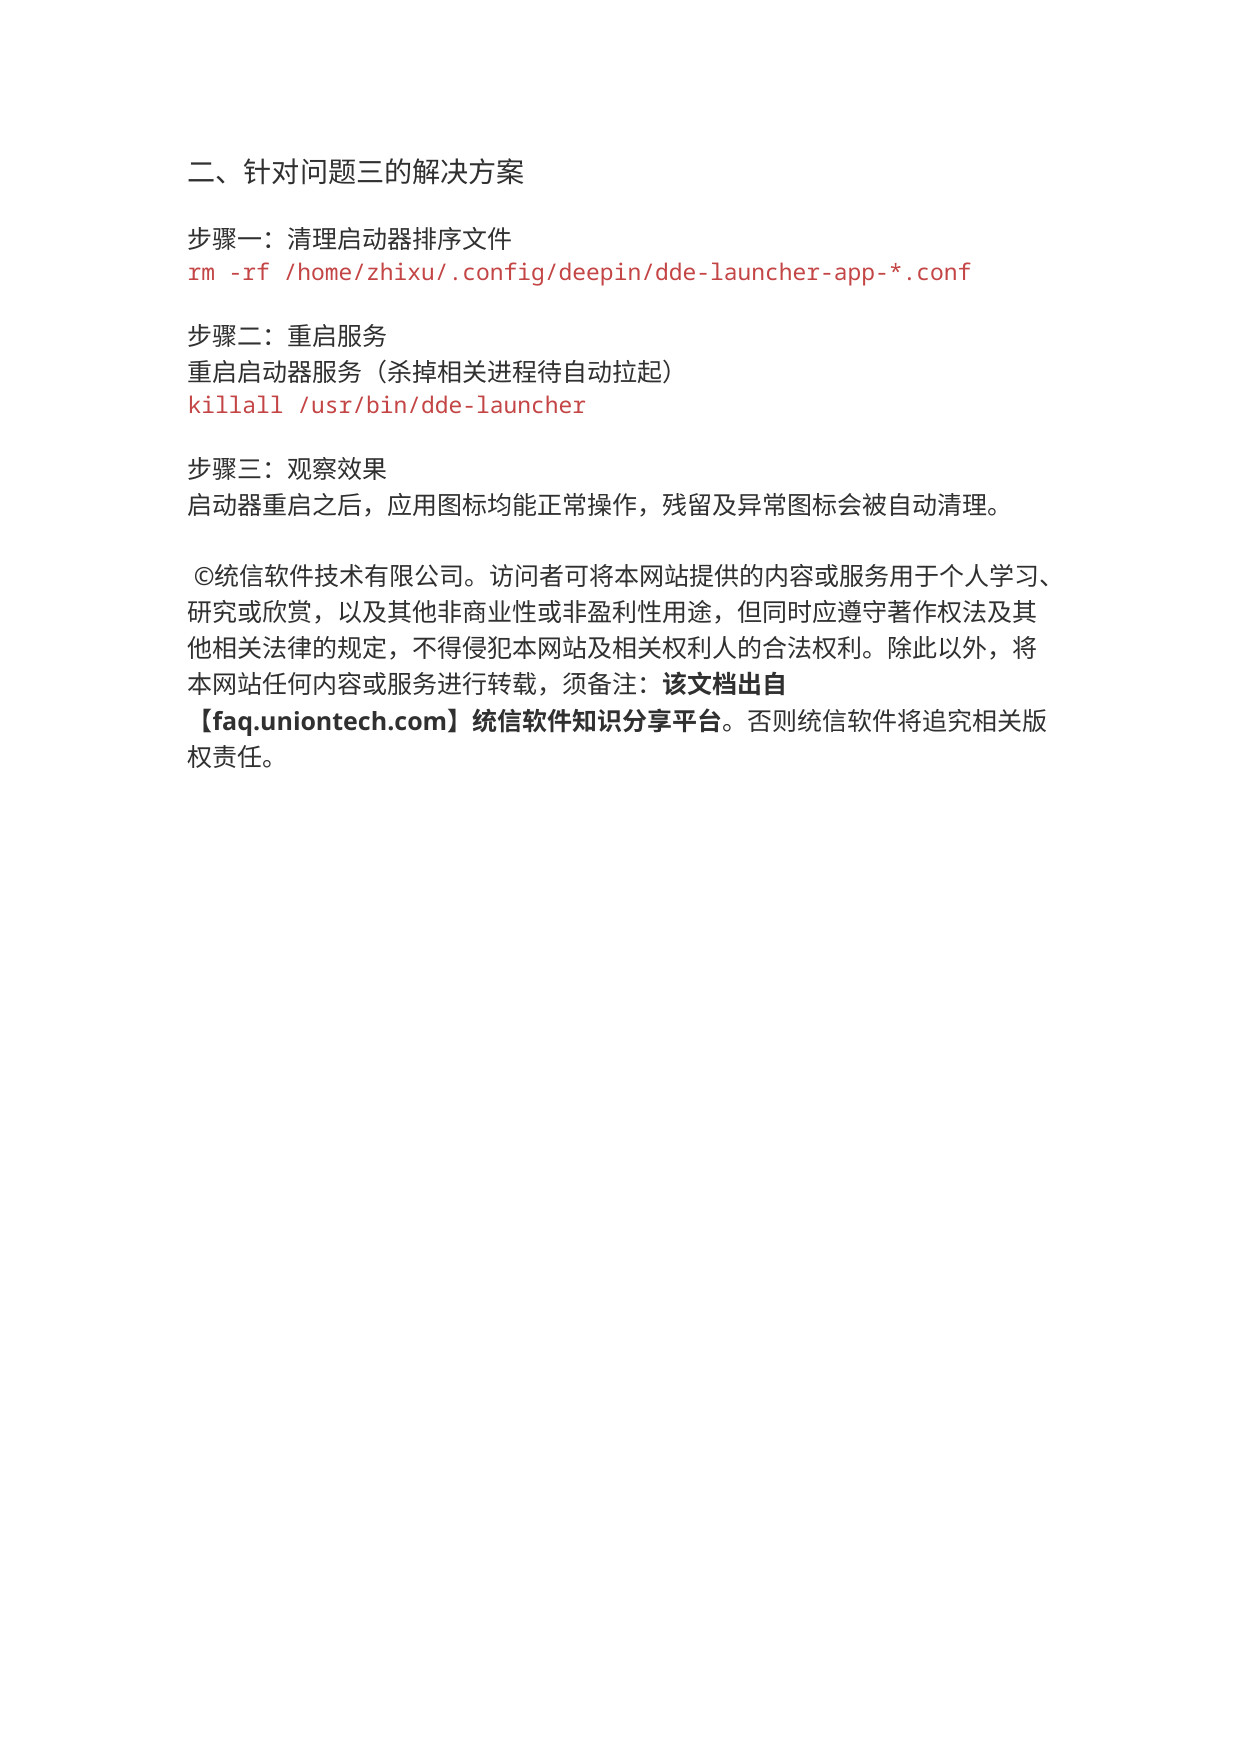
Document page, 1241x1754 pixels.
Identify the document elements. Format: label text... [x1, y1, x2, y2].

text 步骤一：清理启动器排序文件 [187, 220, 1053, 256]
text 二、针对问题三的解决方案 [187, 150, 1053, 191]
text ©统信软件技术有限公司。访问者可将本网站提供的内容或服务用于个人学习、研究或欣赏，以及其他非商业性或非盈利性用途，但同时应遵守著作权法及其他相关法律的规定，不得侵犯本网站及相关权利人的合法权利。除此以外，将本网站任何内容或服务进行转载，须备注：该文档出自【faq.uniontech.com】统信软件知识分享平台。否则统信软件将追究相关版权责任。 [187, 556, 1053, 773]
text 步骤二：重启服务 [187, 317, 1053, 353]
text 启动器重启之后，应用图标均能正常操作，残留及异常图标会被自动清理。 [187, 486, 1053, 522]
text 步骤三：观察效果 [187, 449, 1053, 486]
text rm -rf /home/zhixu/.config/deepin/dde-launcher-app-*.conf [187, 256, 1053, 287]
text killall /usr/bin/dde-launcher [187, 389, 1053, 420]
text 重启启动器服务（杀掉相关进程待自动拉起） [187, 353, 1053, 389]
